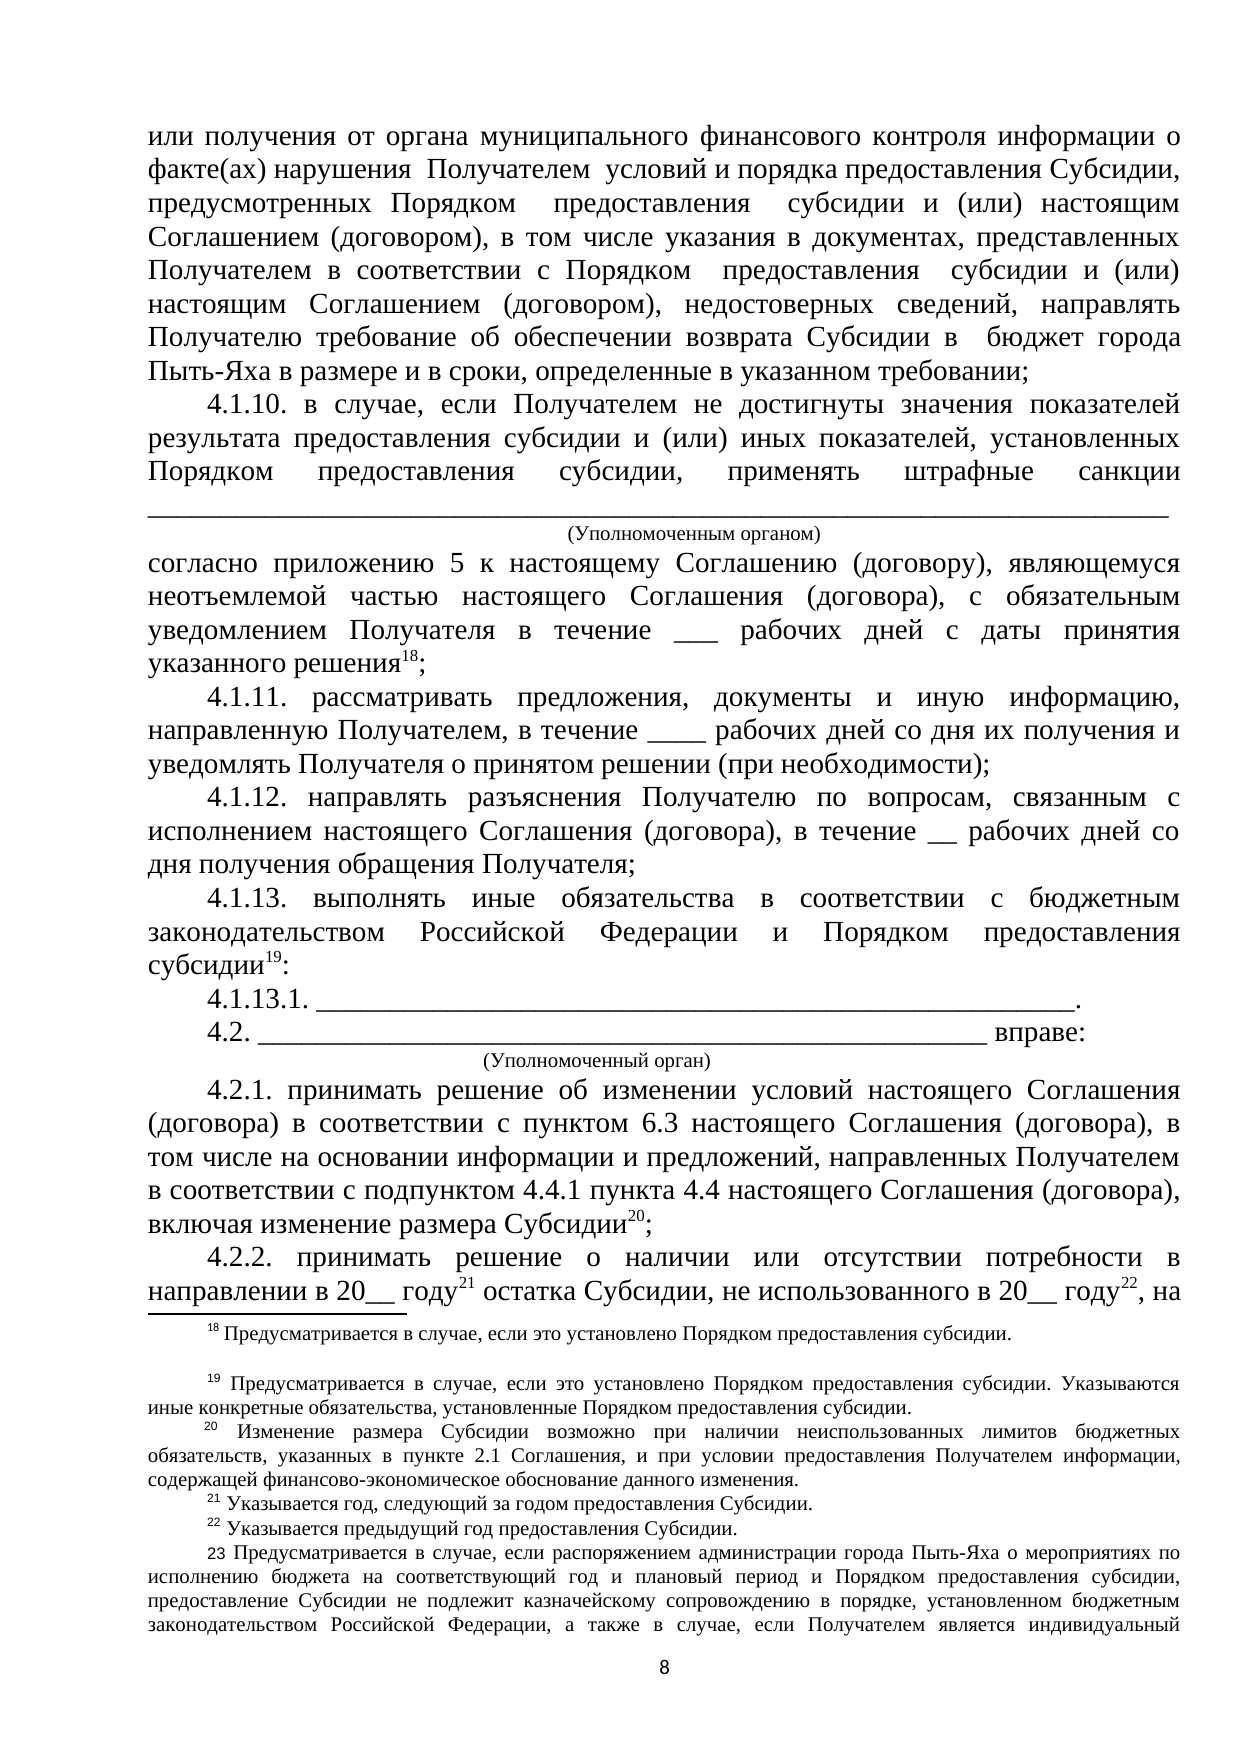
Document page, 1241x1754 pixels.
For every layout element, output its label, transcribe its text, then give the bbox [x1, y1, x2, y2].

text или получения от органа муниципального финансового контроля информации о факте(ах) нарушения Получателем условий и порядка предоставления Субсидии, предусмотренных Порядком предоставления субсидии и (или) настоящим Соглашением (договором), в том числе указания в документах, представленных Получателем в соответствии с Порядком предоставления субсидии и (или) настоящим Соглашением (договором), недостоверных сведений, направлять Получателю требование об обеспечении возврата Субсидии в бюджет города Пыть-Яха в размере и в сроки, определенные в указанном требовании; [148, 118, 1181, 386]
text 4.1.13.1. ____________________________________________________. [148, 981, 1181, 1014]
text (Уполномоченный орган) [148, 1048, 1181, 1072]
text согласно приложению 5 к настоящему Соглашению (договору), являющемуся неотъемлемой частью настоящего Соглашения (договора), с обязательным уведомлением Получателя в течение ___ рабочих дней с даты принятия указанного решения; [148, 545, 1181, 679]
text 4.2.1. принимать решение об изменении условий настоящего Соглашения (договора) в соответствии с пунктом 6.3 настоящего Соглашения (договора), в том числе на основании информации и предложений, направленных Получателем в соответствии с подпунктом 4.4.1 пункта 4.4 настоящего Соглашения (договора), включая изменение размера Субсидии; [148, 1072, 1181, 1239]
text 4.1.10. в случае, если Получателем не достигнуты значения показателей результата предоставления субсидии и (или) иных показателей, установленных Порядком предоставления субсидии, применять штрафные санкции ______________________________________________________________________ [148, 386, 1181, 521]
text 4.2. __________________________________________________ вправе: [148, 1014, 1181, 1048]
text 4.1.11. рассматривать предложения, документы и иную информацию, направленную Получателем, в течение ____ рабочих дней со дня их получения и уведомлять Получателя о принятом решении (при необходимости); [148, 679, 1181, 779]
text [148, 1239, 1181, 1307]
text (Уполномоченным органом) [148, 521, 1181, 545]
text 4.1.12. направлять разъяснения Получателю по вопросам, связанным с исполнением настоящего Соглашения (договора), в течение __ рабочих дней со дня получения обращения Получателя; [148, 779, 1181, 880]
text 4.1.13. выполнять иные обязательства в соответствии с бюджетным законодательством Российской Федерации и Порядком предоставления субсидии: [148, 880, 1181, 981]
